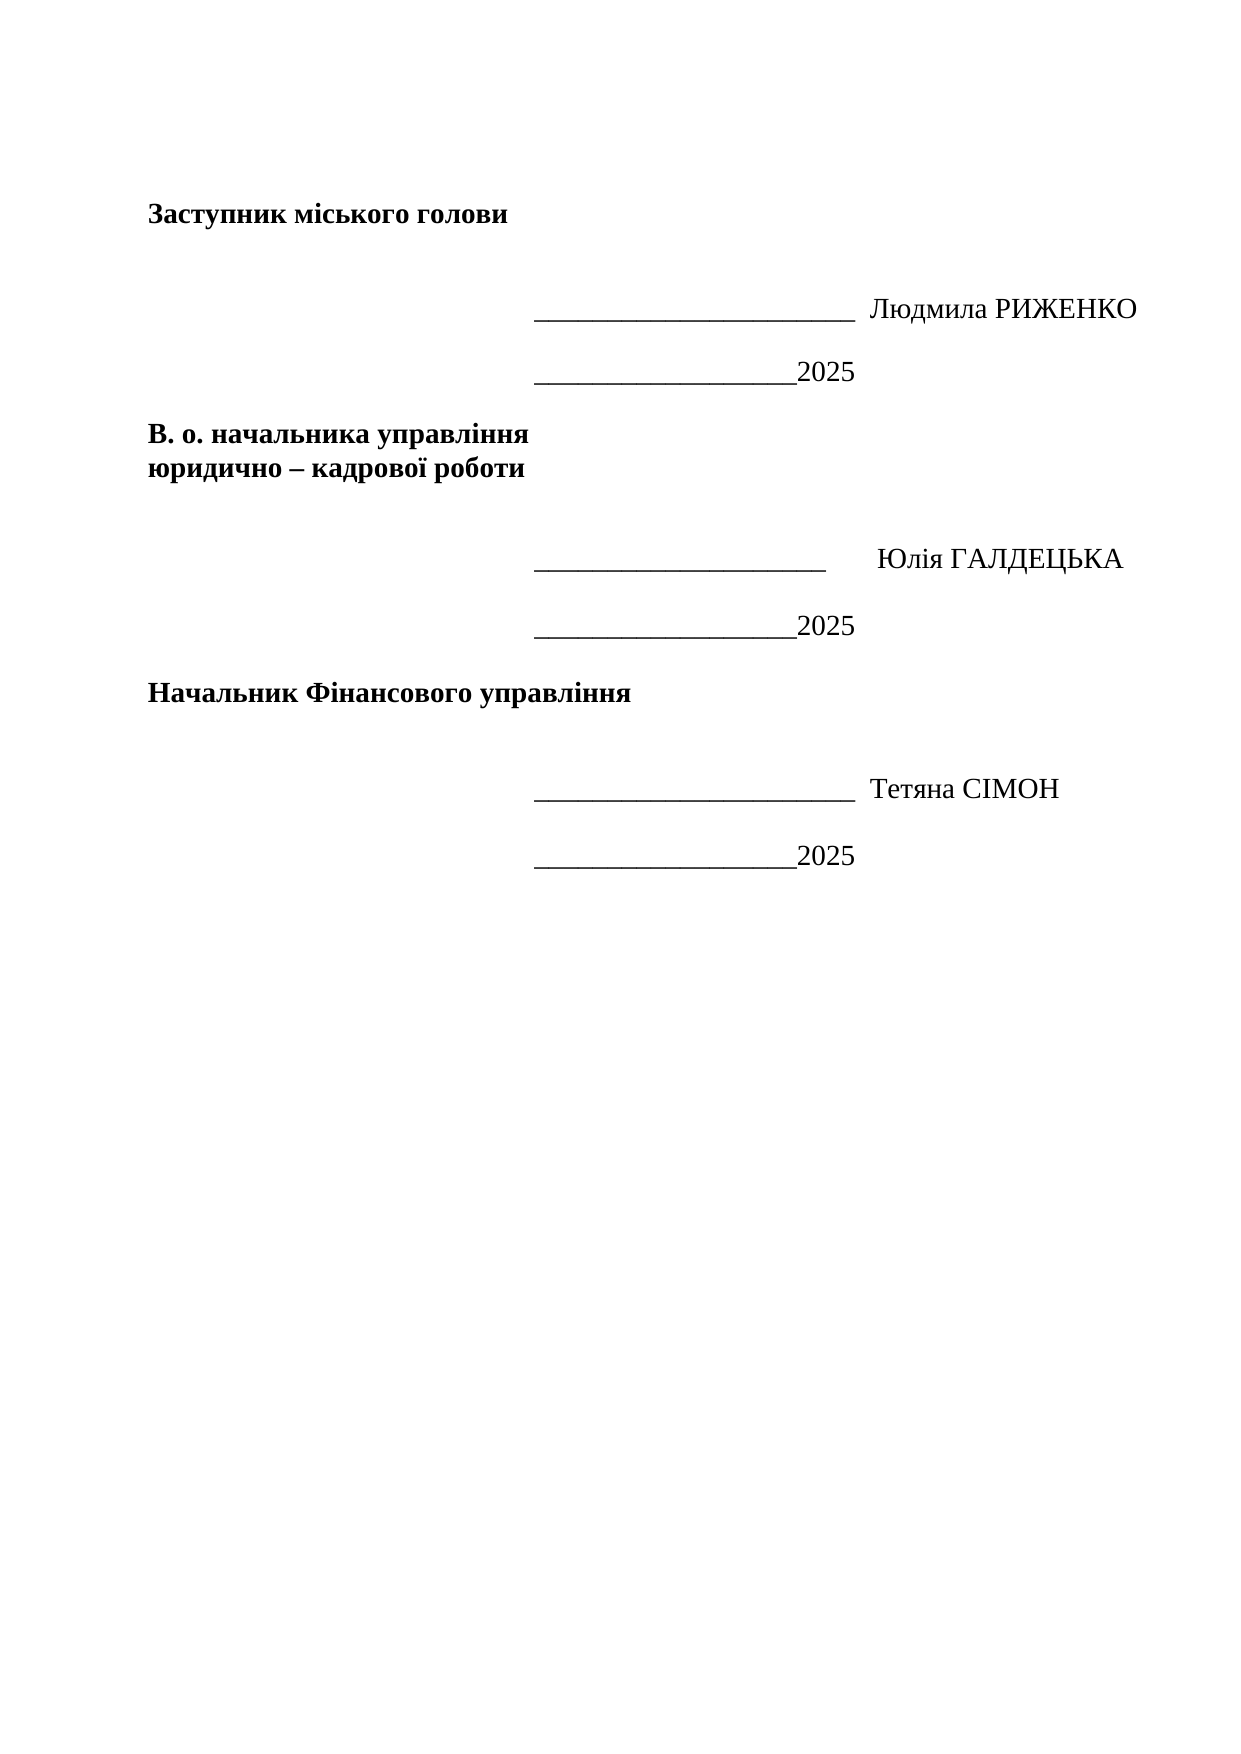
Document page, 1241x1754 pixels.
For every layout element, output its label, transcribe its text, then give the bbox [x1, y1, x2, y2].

text __________________2025 [148, 608, 1152, 641]
text ______________________ Тетяна СІМОН [148, 771, 1152, 804]
text ____________________ Юлія ГАЛДЕЦЬКА [148, 541, 1152, 574]
text В. о. начальника управління [148, 416, 1152, 450]
text Заступник міського голови [148, 196, 1152, 229]
text ______________________ Людмила РИЖЕНКО [148, 292, 1152, 325]
text __________________2025 [148, 838, 1152, 871]
text __________________2025 [148, 354, 1152, 387]
text Начальник Фінансового управління [148, 675, 1152, 708]
text юридично – кадрової роботи [148, 450, 1152, 483]
